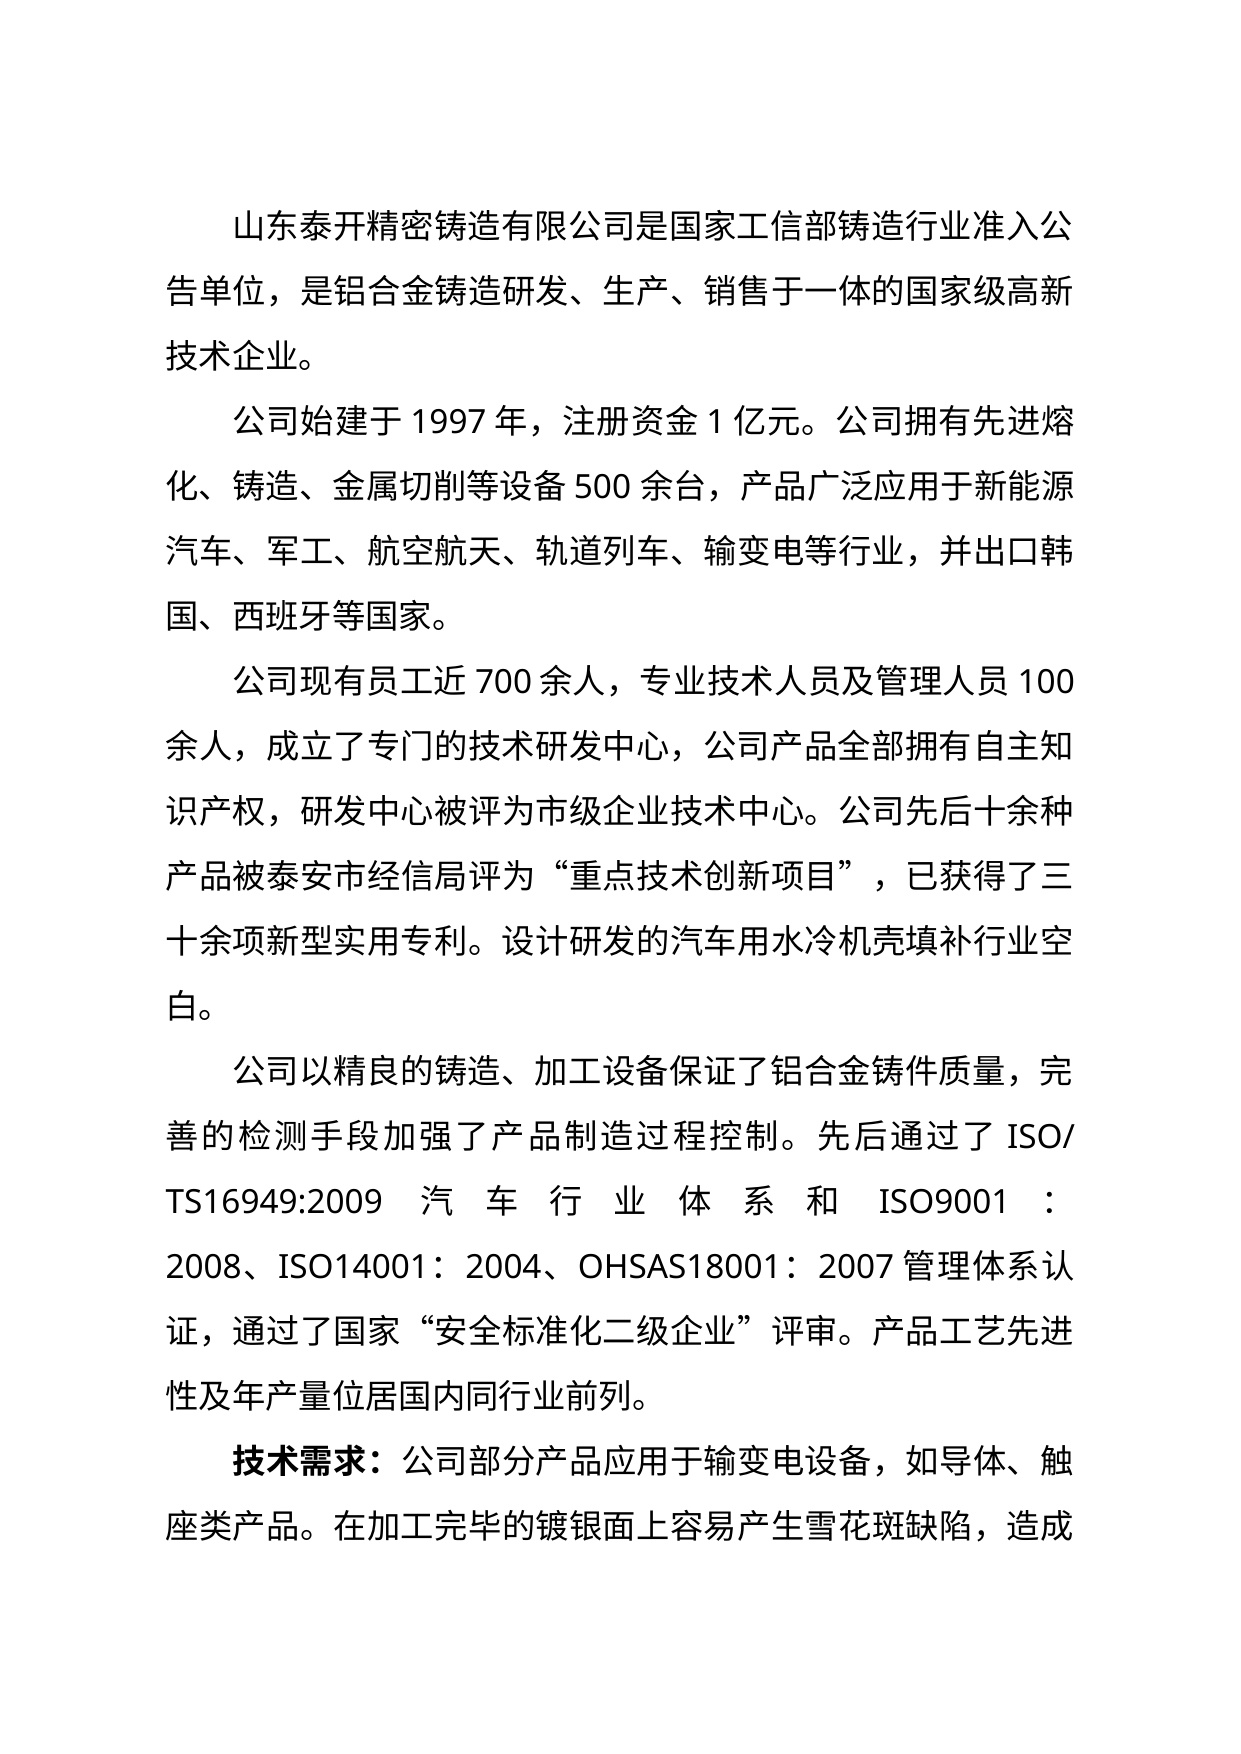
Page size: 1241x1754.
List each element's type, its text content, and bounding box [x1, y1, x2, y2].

text 公司以精良的铸造、加工设备保证了铝合金铸件质量，完善的检测手段加强了产品制造过程控制。先后通过了ISO/TS16949:2009汽车行业体系和ISO9001：2008、ISO14001：2004、OHSAS18001：2007管理体系认证，通过了国家“安全标准化二级企业”评审。产品工艺先进性及年产量位居国内同行业前列。 [165, 1037, 1075, 1427]
text 公司现有员工近700余人，专业技术人员及管理人员100余人，成立了专门的技术研发中心，公司产品全部拥有自主知识产权，研发中心被评为市级企业技术中心。公司先后十余种产品被泰安市经信局评为“重点技术创新项目”，已获得了三十余项新型实用专利。设计研发的汽车用水冷机壳填补行业空白。 [165, 647, 1075, 1037]
text 公司始建于1997年，注册资金1亿元。公司拥有先进熔化、铸造、金属切削等设备500 余台，产品广泛应用于新能源汽车、军工、航空航天、轨道列车、输变电等行业，并出口韩国、西班牙等国家。 [165, 387, 1075, 647]
text 山东泰开精密铸造有限公司是国家工信部铸造行业准入公告单位，是铝合金铸造研发、生产、销售于一体的国家级高新技术企业。 [165, 192, 1075, 387]
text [165, 1427, 1075, 1557]
